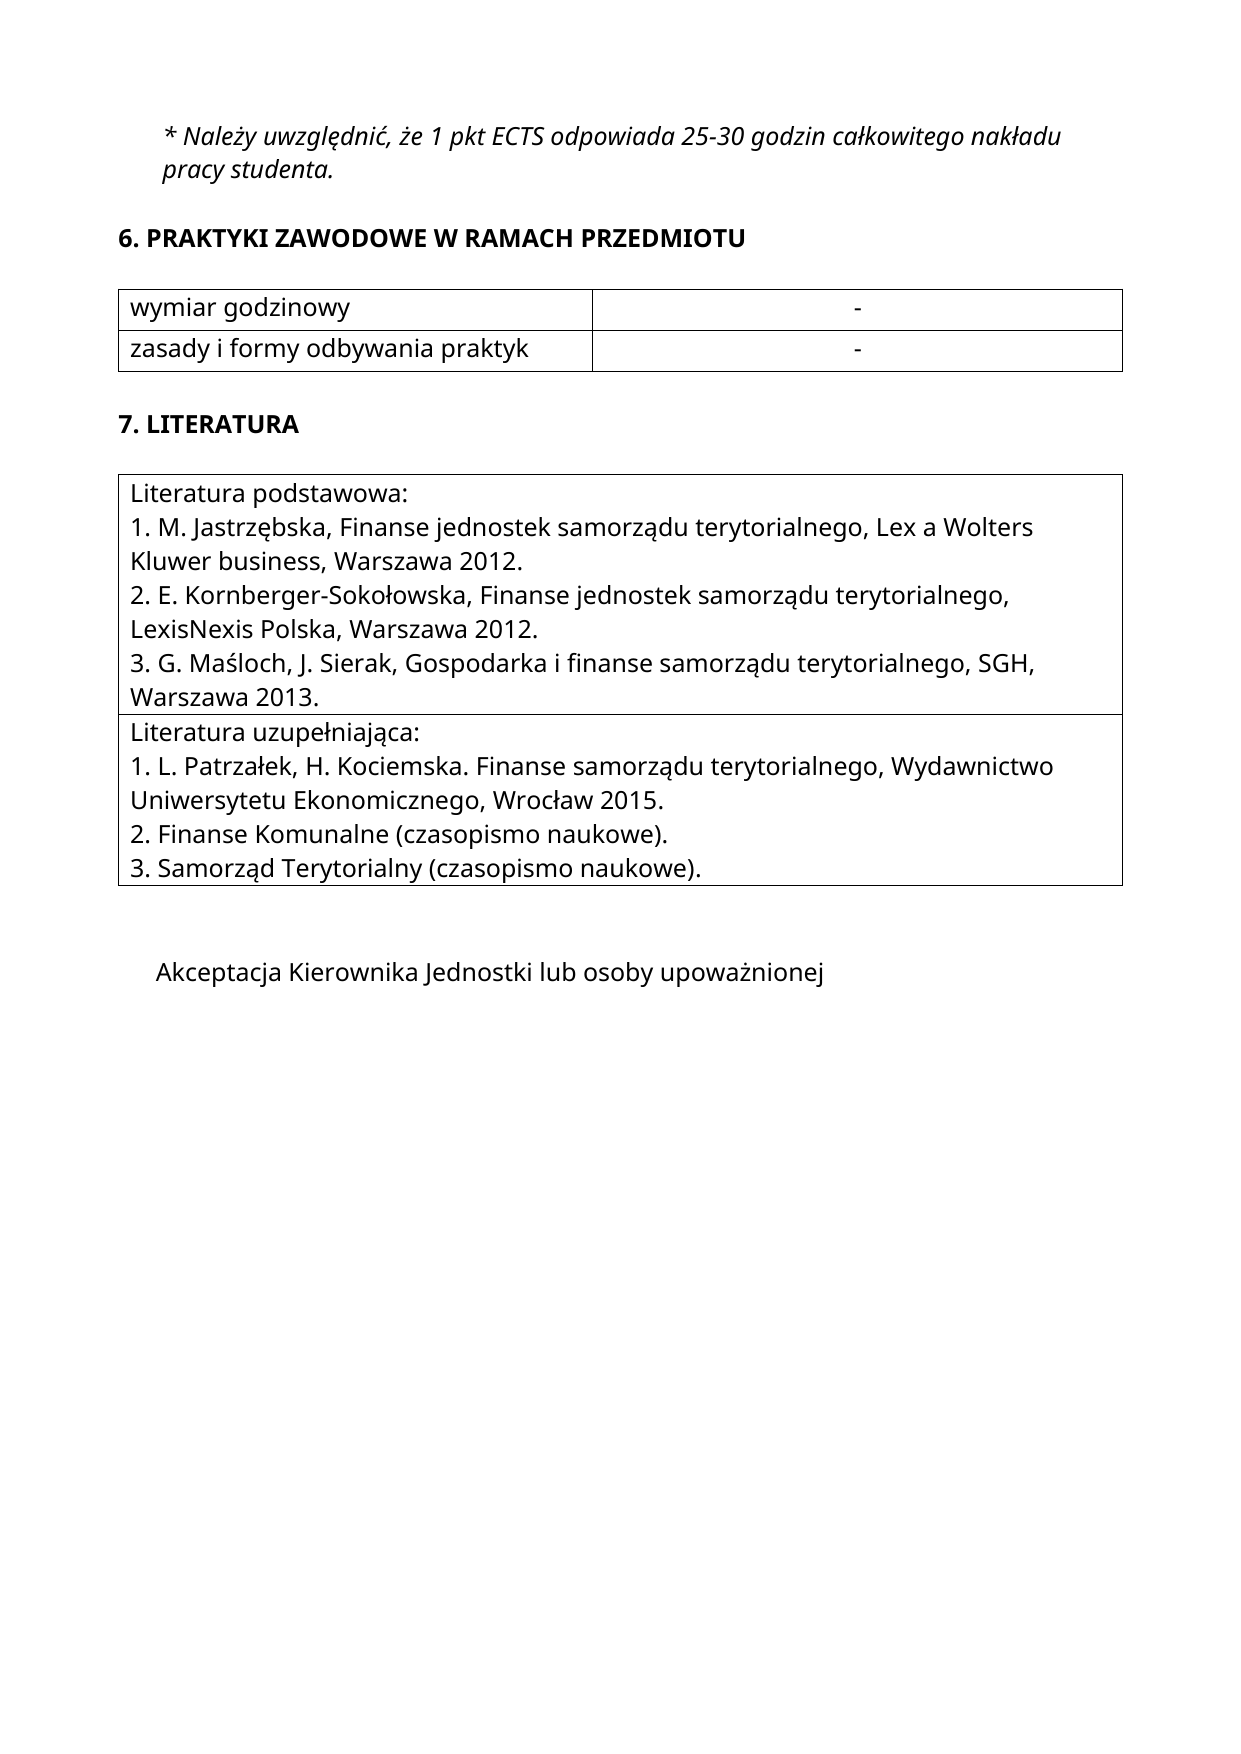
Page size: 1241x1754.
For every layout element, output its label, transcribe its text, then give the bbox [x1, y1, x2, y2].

table_header - [593, 290, 1122, 330]
text 6. PRAKTYKI ZAWODOWE W RAMACH PRZEDMIOTU [118, 220, 1122, 254]
table_cell Literatura uzupełniająca: 1. L. Patrzałek, H. Kociemska. Finanse samorządu terytorialnego, Wydawnictwo Uniwersytetu Ekonomicznego, Wrocław 2015. 2. Finanse Komunalne (czasopismo naukowe). 3. Samorząd Terytorialny (czasopismo naukowe). [119, 715, 1122, 885]
table_header Literatura podstawowa: 1. M. Jastrzębska, Finanse jednostek samorządu terytorialnego, Lex a Wolters Kluwer business, Warszawa 2012. 2. E. Kornberger-Sokołowska, Finanse jednostek samorządu terytorialnego, LexisNexis Polska, Warszawa 2012. 3. G. Maśloch, J. Sierak, Gospodarka i finanse samorządu terytorialnego, SGH, Warszawa 2013. [119, 475, 1122, 714]
table_cell zasady i formy odbywania praktyk [119, 331, 592, 371]
text Akceptacja Kierownika Jednostki lub osoby upoważnionej [156, 954, 1122, 988]
text 7. LITERATURA [118, 406, 1122, 440]
table_header wymiar godzinowy [119, 290, 592, 330]
text * Należy uwzględnić, że 1 pkt ECTS odpowiada 25-30 godzin całkowitego nakładu pracy studenta. [162, 118, 1122, 186]
table_cell - [593, 331, 1122, 371]
